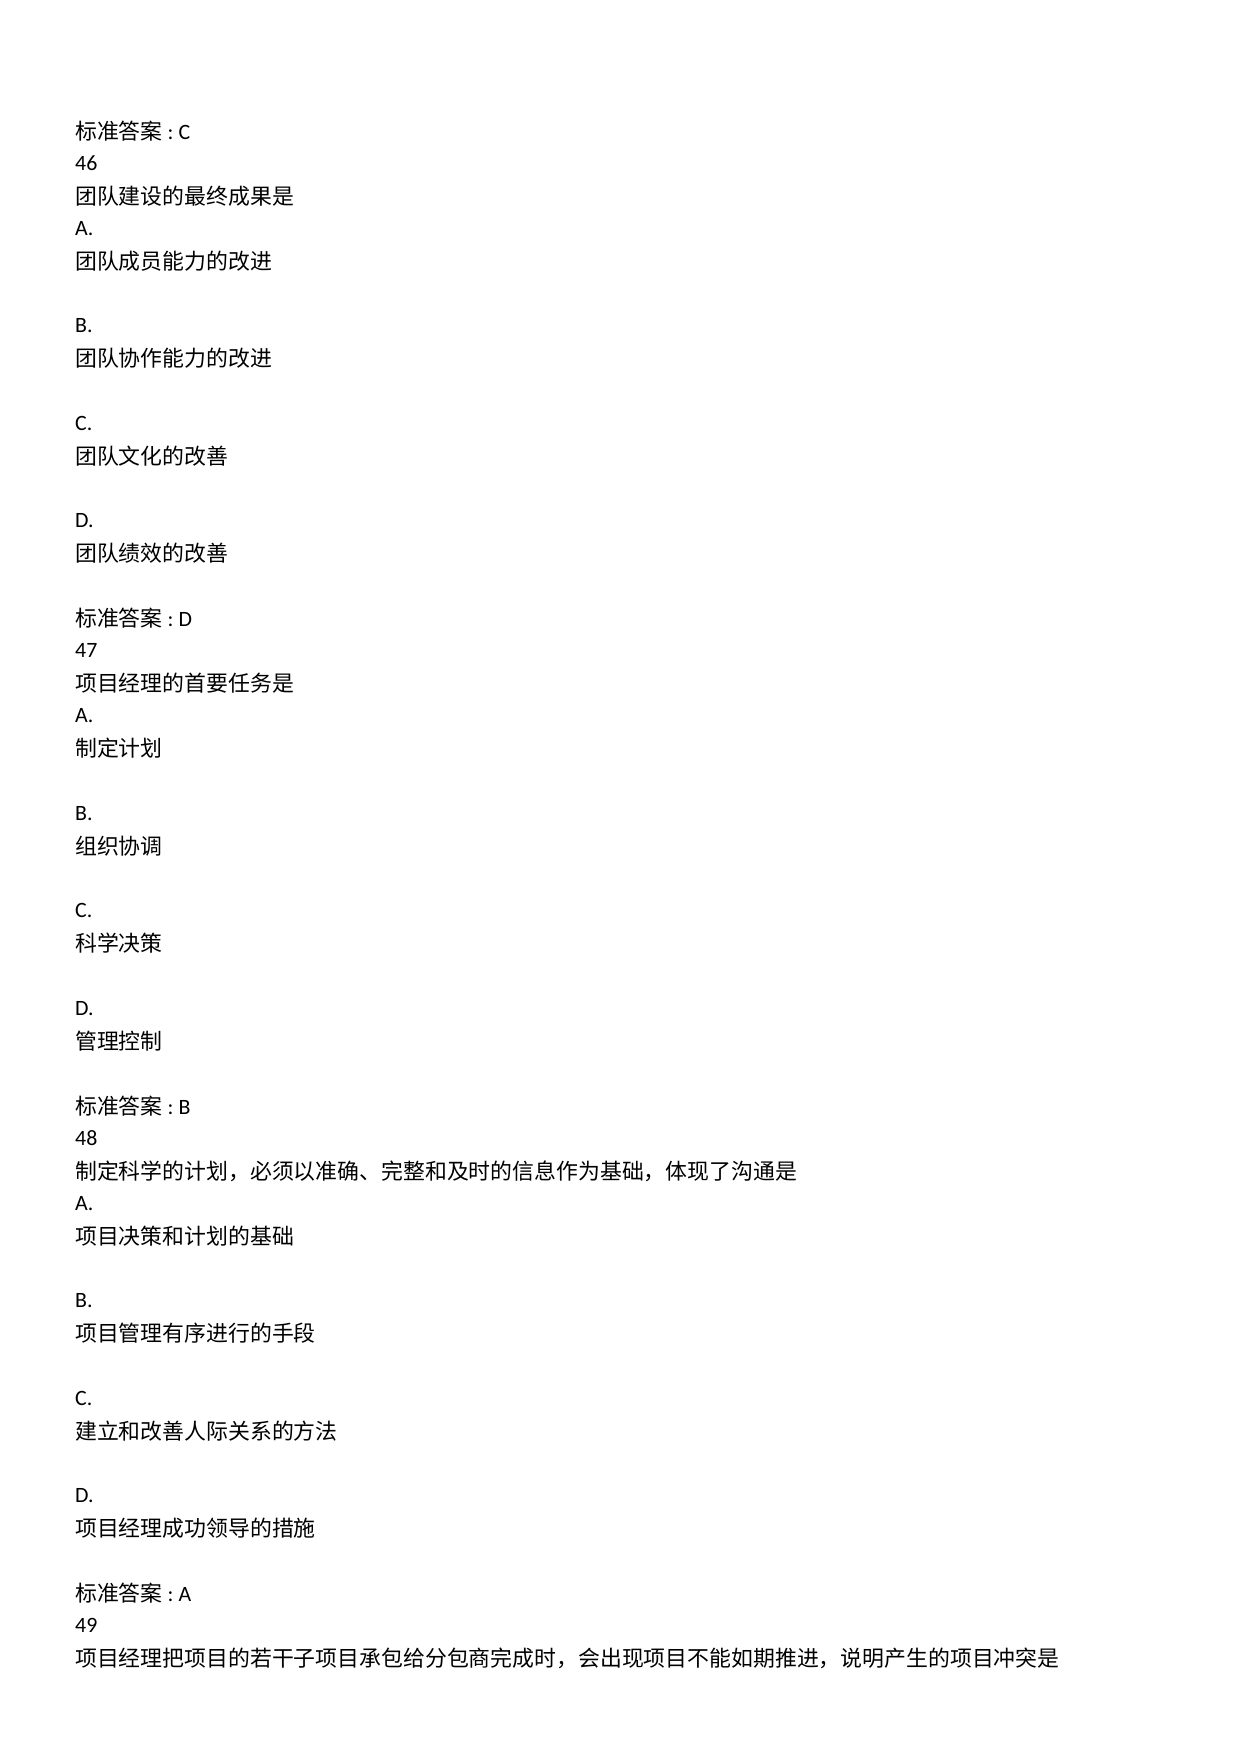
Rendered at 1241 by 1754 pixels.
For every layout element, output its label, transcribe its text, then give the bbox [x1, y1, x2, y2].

text 建立和改善人际关系的方法 [75, 1413, 1165, 1446]
text 团队协作能力的改进 [75, 341, 1165, 373]
text 科学决策 [75, 926, 1165, 958]
text 49 [75, 1608, 1165, 1641]
text A. [75, 698, 1165, 731]
text 项目经理的首要任务是 [75, 666, 1165, 698]
text 47 [75, 633, 1165, 666]
text C. [75, 1381, 1165, 1413]
text 项目经理把项目的若干子项目承包给分包商完成时，会出现项目不能如期推进，说明产生的项目冲突是 [75, 1641, 1165, 1673]
text 标准答案 : D [75, 601, 1165, 633]
text A. [75, 211, 1165, 243]
text D. [75, 991, 1165, 1023]
text 管理控制 [75, 1023, 1165, 1056]
text A. [75, 1186, 1165, 1218]
text B. [75, 1283, 1165, 1316]
text 标准答案 : B [75, 1088, 1165, 1121]
text B. [75, 796, 1165, 828]
text 团队建设的最终成果是 [75, 178, 1165, 211]
text 团队绩效的改善 [75, 536, 1165, 568]
text 制定科学的计划，必须以准确、完整和及时的信息作为基础，体现了沟通是 [75, 1153, 1165, 1186]
text D. [75, 1478, 1165, 1511]
text 标准答案 : A [75, 1576, 1165, 1608]
text 48 [75, 1121, 1165, 1153]
text 项目管理有序进行的手段 [75, 1316, 1165, 1348]
text B. [75, 308, 1165, 341]
text C. [75, 893, 1165, 926]
text 团队成员能力的改进 [75, 243, 1165, 276]
text 组织协调 [75, 828, 1165, 861]
text 标准答案 : C [75, 113, 1165, 146]
text 项目决策和计划的基础 [75, 1218, 1165, 1251]
text D. [75, 503, 1165, 536]
text 团队文化的改善 [75, 438, 1165, 471]
text 46 [75, 146, 1165, 178]
text 项目经理成功领导的措施 [75, 1511, 1165, 1543]
text 制定计划 [75, 731, 1165, 763]
text C. [75, 406, 1165, 438]
